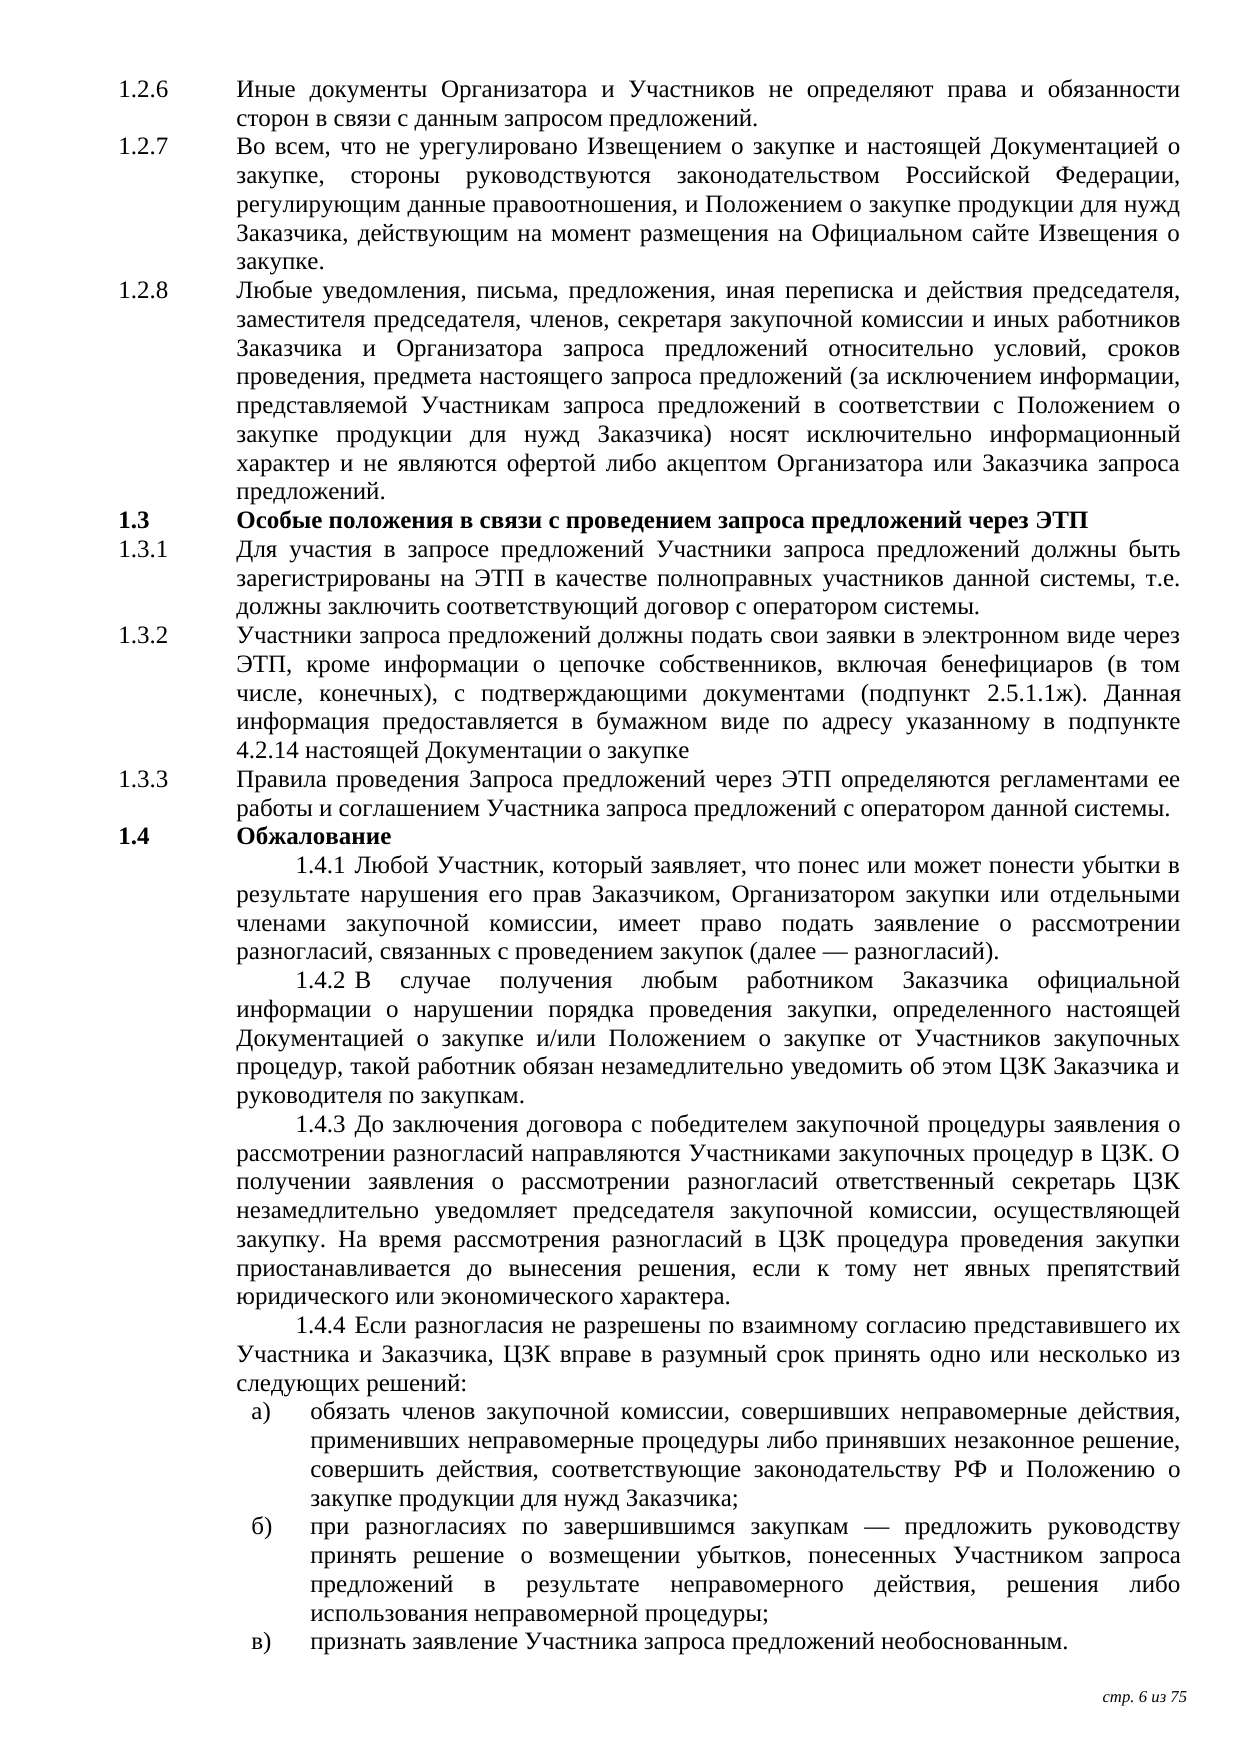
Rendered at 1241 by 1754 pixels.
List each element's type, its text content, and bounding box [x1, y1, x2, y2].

list Для участия в запросе предложений Участники запроса предложений должны быть зарегистрированы на ЭТП в качестве полноправных участников данной системы, т.е. должны заключить соответствующий договор с оператором системы. [118, 534, 1181, 620]
text Любой Участник, который заявляет, что понес или может понести убытки в результате нарушения его прав Заказчиком, Организатором закупки или отдельными членами закупочной комиссии, имеет право подать заявление о рассмотрении разногласий, связанных с проведением закупок (далее — разногласий). [236, 850, 1181, 965]
subtitle Особые положения в связи с проведением запроса предложений через ЭТП [118, 505, 1181, 534]
text В случае получения любым работником Заказчика официальной информации о нарушении порядка проведения закупки, определенного настоящей Документацией о закупке и/или Положением о закупке от Участников закупочных процедур, такой работник обязан незамедлительно уведомить об этом ЦЗК Заказчика и руководителя по закупкам. [236, 965, 1181, 1109]
list Любые уведомления, письма, предложения, иная переписка и действия председателя, заместителя председателя, членов, секретаря закупочной комиссии и иных работников Заказчика и Организатора запроса предложений относительно условий, сроков проведения, предмета настоящего запроса предложений (за исключением информации, представляемой Участникам запроса предложений в соответствии с Положением о закупке продукции для нужд Заказчика) носят исключительно информационный характер и не являются офертой либо акцептом Организатора или Заказчика запроса предложений. [118, 275, 1181, 505]
subtitle Обжалование [118, 821, 1181, 850]
list Иные документы Организатора и Участников не определяют права и обязанности сторон в связи с данным запросом предложений. [118, 74, 1181, 131]
text До заключения договора с победителем закупочной процедуры заявления о рассмотрении разногласий направляются Участниками закупочных процедур в ЦЗК. О получении заявления о рассмотрении разногласий ответственный секретарь ЦЗК незамедлительно уведомляет председателя закупочной комиссии, осуществляющей закупку. На время рассмотрения разногласий в ЦЗК процедура проведения закупки приостанавливается до вынесения решения, если к тому нет явных препятствий юридического или экономического характера. [236, 1109, 1181, 1310]
list Участники запроса предложений должны подать свои заявки в электронном виде через ЭТП, кроме информации о цепочке собственников, включая бенефициаров (в том числе, конечных), с подтверждающими документами (подпункт 2.5.1.1ж). Данная информация предоставляется в бумажном виде по адресу указанному в подпункте 4.2.14 настоящей Документации о закупке [118, 620, 1181, 764]
list Правила проведения Запроса предложений через ЭТП определяются регламентами ее работы и соглашением Участника запроса предложений с оператором данной системы. [118, 764, 1181, 821]
list Во всем, что не урегулировано Извещением о закупке и настоящей Документацией о закупке, стороны руководствуются законодательством Российской Федерации, регулирующим данные правоотношения, и Положением о закупке продукции для нужд Заказчика, действующим на момент размещения на Официальном сайте Извещения о закупке. [118, 131, 1181, 275]
list обязать членов закупочной комиссии, совершивших неправомерные действия, применивших неправомерные процедуры либо принявших незаконное решение, совершить действия, соответствующие законодательству РФ и Положению о закупке продукции для нужд Заказчика; [251, 1396, 1181, 1511]
list при разногласиях по завершившимся закупкам — предложить руководству принять решение о возмещении убытков, понесенных Участником запроса предложений в результате неправомерного действия, решения либо использования неправомерной процедуры; [251, 1511, 1181, 1626]
list признать заявление Участника запроса предложений необоснованным. [251, 1626, 1181, 1655]
text Если разногласия не разрешены по взаимному согласию представившего их Участника и Заказчика, ЦЗК вправе в разумный срок принять одно или несколько из следующих решений: [236, 1310, 1181, 1396]
